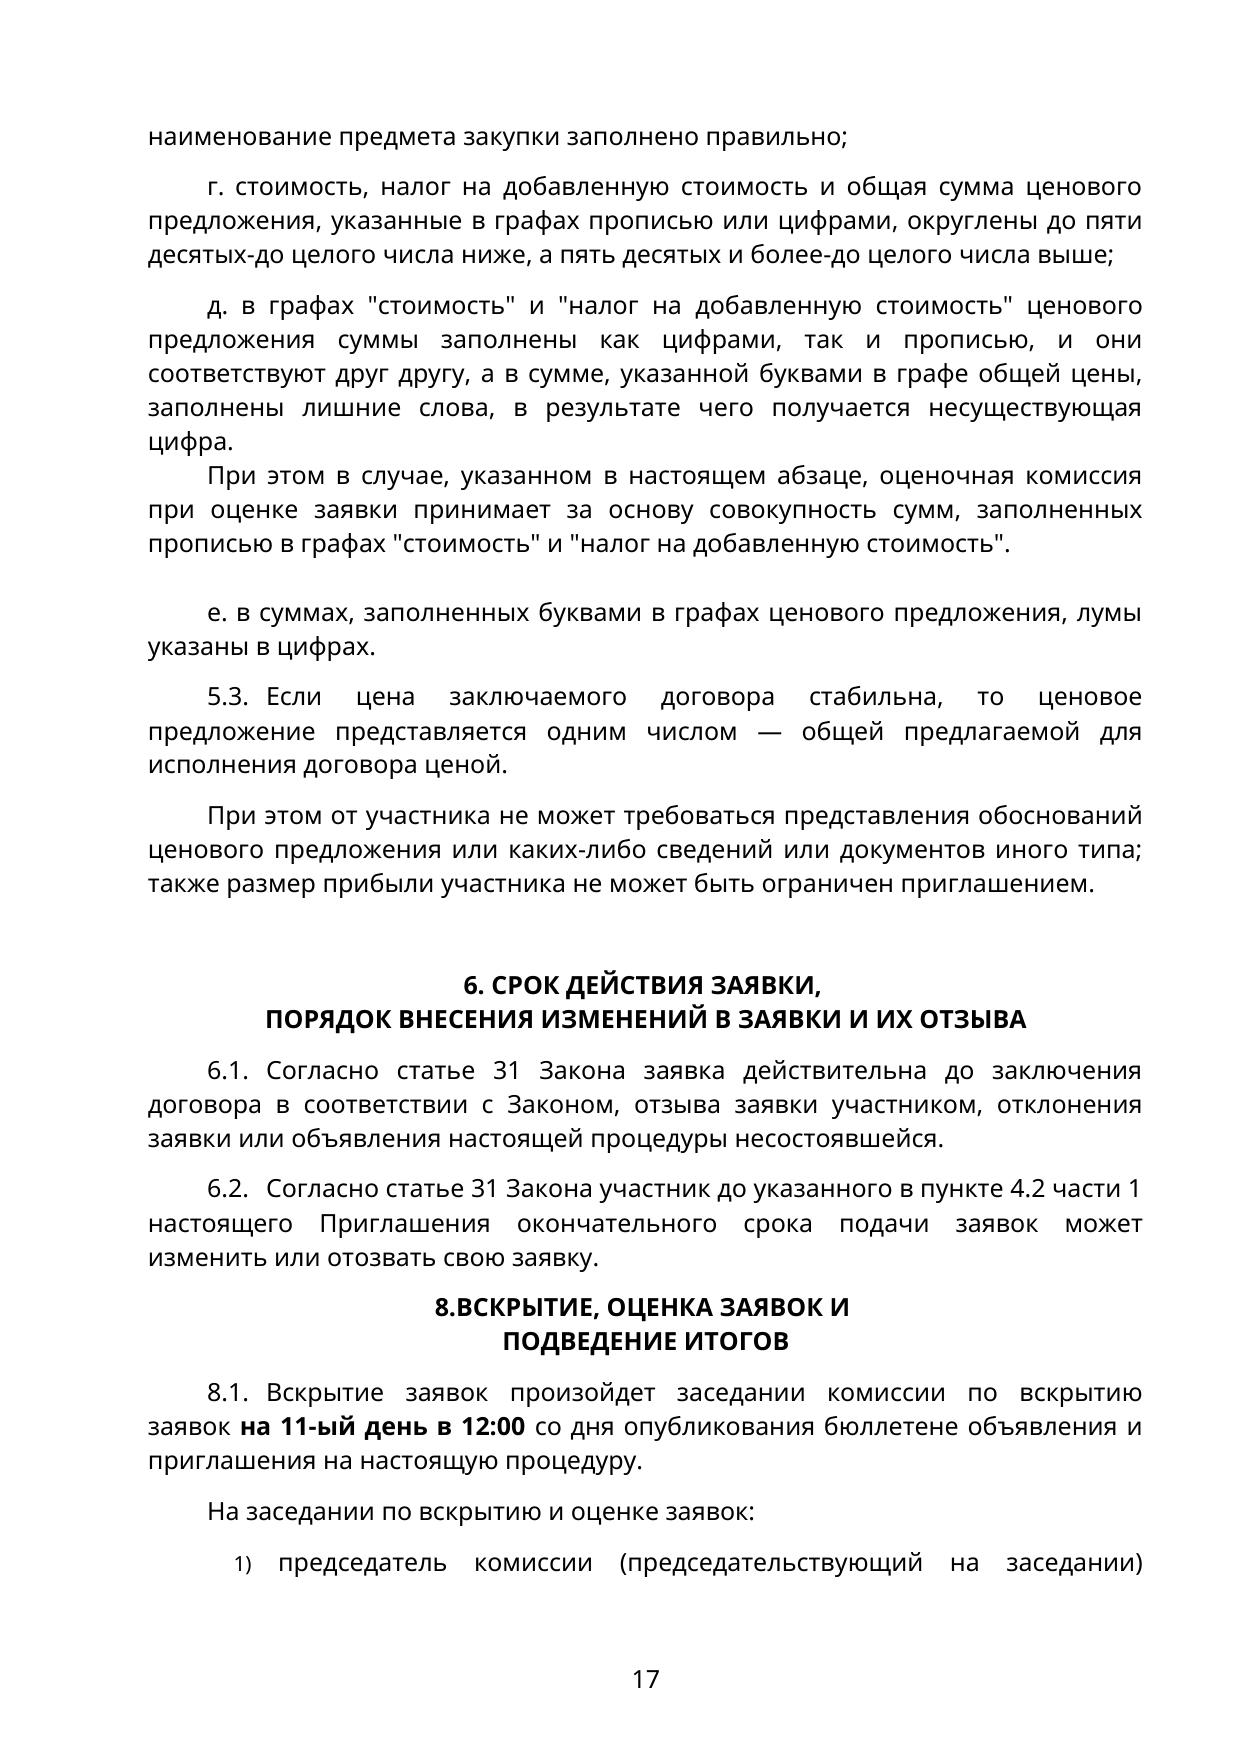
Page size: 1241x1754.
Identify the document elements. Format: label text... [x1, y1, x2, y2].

text 5.3. Если цена заключаемого договора стабильна, то ценовое предложение представляется одним числом — общей предлагаемой для исполнения договора ценой. [148, 679, 1144, 781]
text При этом от участника не может требоваться представления обоснований ценового предложения или каких-либо сведений или документов иного типа; также размер прибыли участника не может быть ограничен приглашением. [148, 798, 1144, 900]
text 6.2. Согласно статье 31 Закона участник до указанного в пункте 4.2 части 1 настоящего Приглашения окончательного срока подачи заявок может изменить или отозвать свою заявку. [148, 1171, 1144, 1273]
text 8.ВСКРЫТИЕ, ОЦЕНКА ЗАЯВОК И ПОДВЕДЕНИЕ ИТОГОВ [148, 1290, 1144, 1358]
text 8.1. Вскрытие заявок произойдет заседании комиссии по вскрытию заявок на 11-ый день в 12:00 со дня опубликования бюллетене объявления и приглашения на настоящую процедуру. [148, 1375, 1144, 1477]
text На заседании по вскрытию и оценке заявок: [148, 1494, 1144, 1528]
text г. стоимость, налог на добавленную стоимость и общая сумма ценового предложения, указанные в графах прописью или цифрами, округлены до пяти десятых-до целого числа ниже, а пять десятых и более-до целого числа выше; [148, 169, 1144, 271]
text д. в графах "стоимость" и "налог на добавленную стоимость" ценового предложения суммы заполнены как цифрами, так и прописью, и они соответствуют друг другу, а в сумме, указанной буквами в графе общей цены, заполнены лишние слова, в результате чего получается несуществующая цифра. [148, 288, 1144, 458]
text 6. СРОК ДЕЙСТВИЯ ЗАЯВКИ, ПОРЯДОК ВНЕСЕНИЯ ИЗМЕНЕНИЙ В ЗАЯВКИ И ИХ ОТЗЫВА [207, 967, 1085, 1036]
text При этом в случае, указанном в настоящем абзаце, оценочная комиссия при оценке заявки принимает за основу совокупность сумм, заполненных прописью в графах "стоимость" и "налог на добавленную стоимость". [148, 458, 1144, 560]
text 6.1. Согласно статье 31 Закона заявка действительна до заключения договора в соответствии с Законом, отзыва заявки участником, отклонения заявки или объявления настоящей процедуры несостоявшейся. [148, 1052, 1144, 1154]
text е. в суммах, заполненных буквами в графах ценового предложения, лумы указаны в цифрах. [148, 594, 1144, 662]
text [148, 1544, 1144, 1578]
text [148, 118, 1144, 152]
